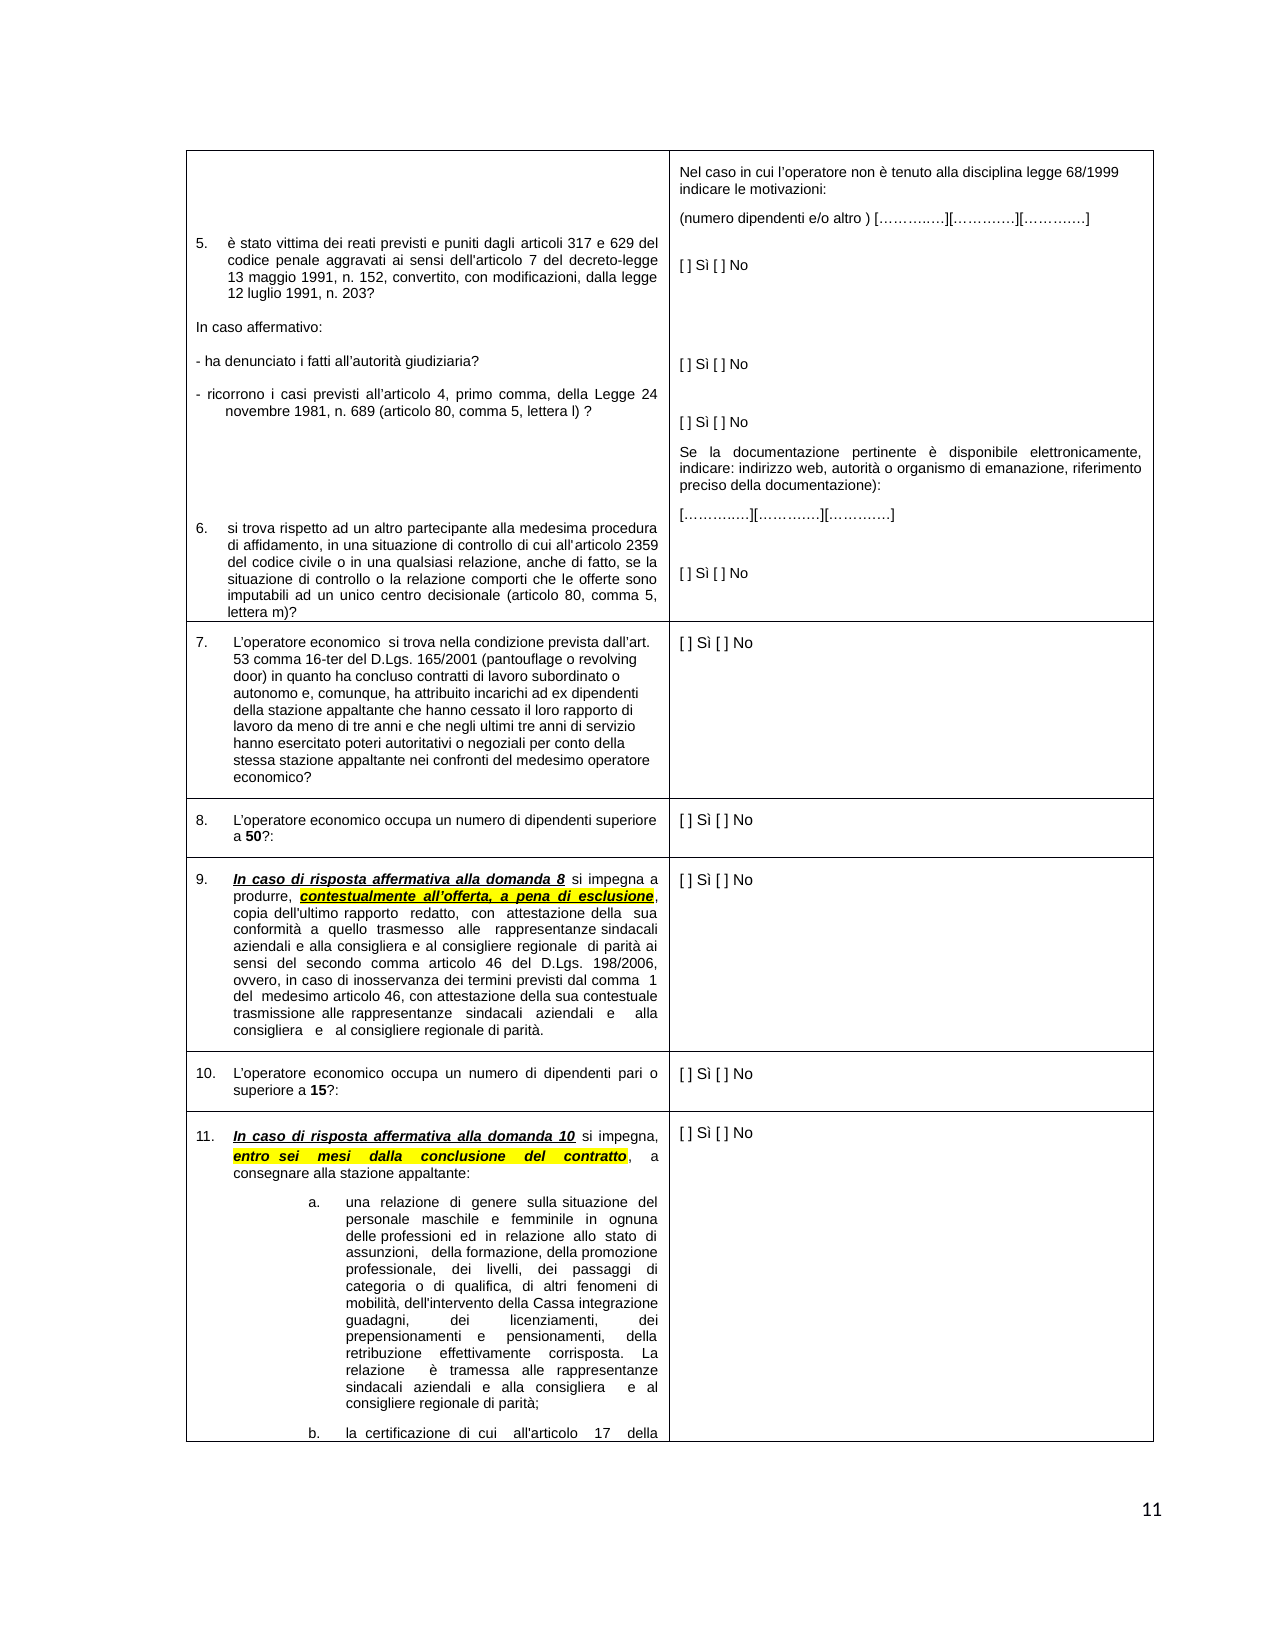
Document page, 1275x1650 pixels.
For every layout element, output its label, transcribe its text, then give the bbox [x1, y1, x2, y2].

table_cell L’operatore economico occupa un numero di dipendenti superiore a 50?: [187, 799, 669, 857]
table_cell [187, 1112, 669, 1441]
table_cell L’operatore economico occupa un numero di dipendenti pari o superiore a 15?: [187, 1052, 669, 1111]
table_cell [ ] Sì [ ] No [670, 1052, 1153, 1111]
table_cell [ ] Sì [ ] No [670, 858, 1153, 1051]
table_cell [670, 151, 1153, 621]
table_cell [ ] Sì [ ] No [670, 1112, 1153, 1441]
table_cell [ ] Sì [ ] No [670, 622, 1153, 798]
table_cell [ ] Sì [ ] No [670, 799, 1153, 857]
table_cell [187, 151, 669, 621]
table_cell L’operatore economico si trova nella condizione prevista dall’art. 53 comma 16-ter del D.Lgs. 165/2001 (pantouflage o revolving door) in quanto ha concluso contratti di lavoro subordinato o autonomo e, comunque, ha attribuito incarichi ad ex dipendenti della stazione appaltante che hanno cessato il loro rapporto di lavoro da meno di tre anni e che negli ultimi tre anni di servizio hanno esercitato poteri autoritativi o negoziali per conto della stessa stazione appaltante nei confronti del medesimo operatore economico? [187, 622, 669, 798]
table_cell In caso di risposta affermativa alla domanda 8 si impegna a produrre, contestualmente all’offerta, a pena di esclusione, copia dell'ultimo rapporto redatto, con attestazione della sua conformità a quello trasmesso alle rappresentanze sindacali aziendali e alla consigliera e al consigliere regionale di parità ai sensi del secondo comma articolo 46 del D.Lgs. 198/2006, ovvero, in caso di inosservanza dei termini previsti dal comma 1 del medesimo articolo 46, con attestazione della sua contestuale trasmissione alle rappresentanze sindacali aziendali e alla consigliera e al consigliere regionale di parità. [187, 858, 669, 1051]
